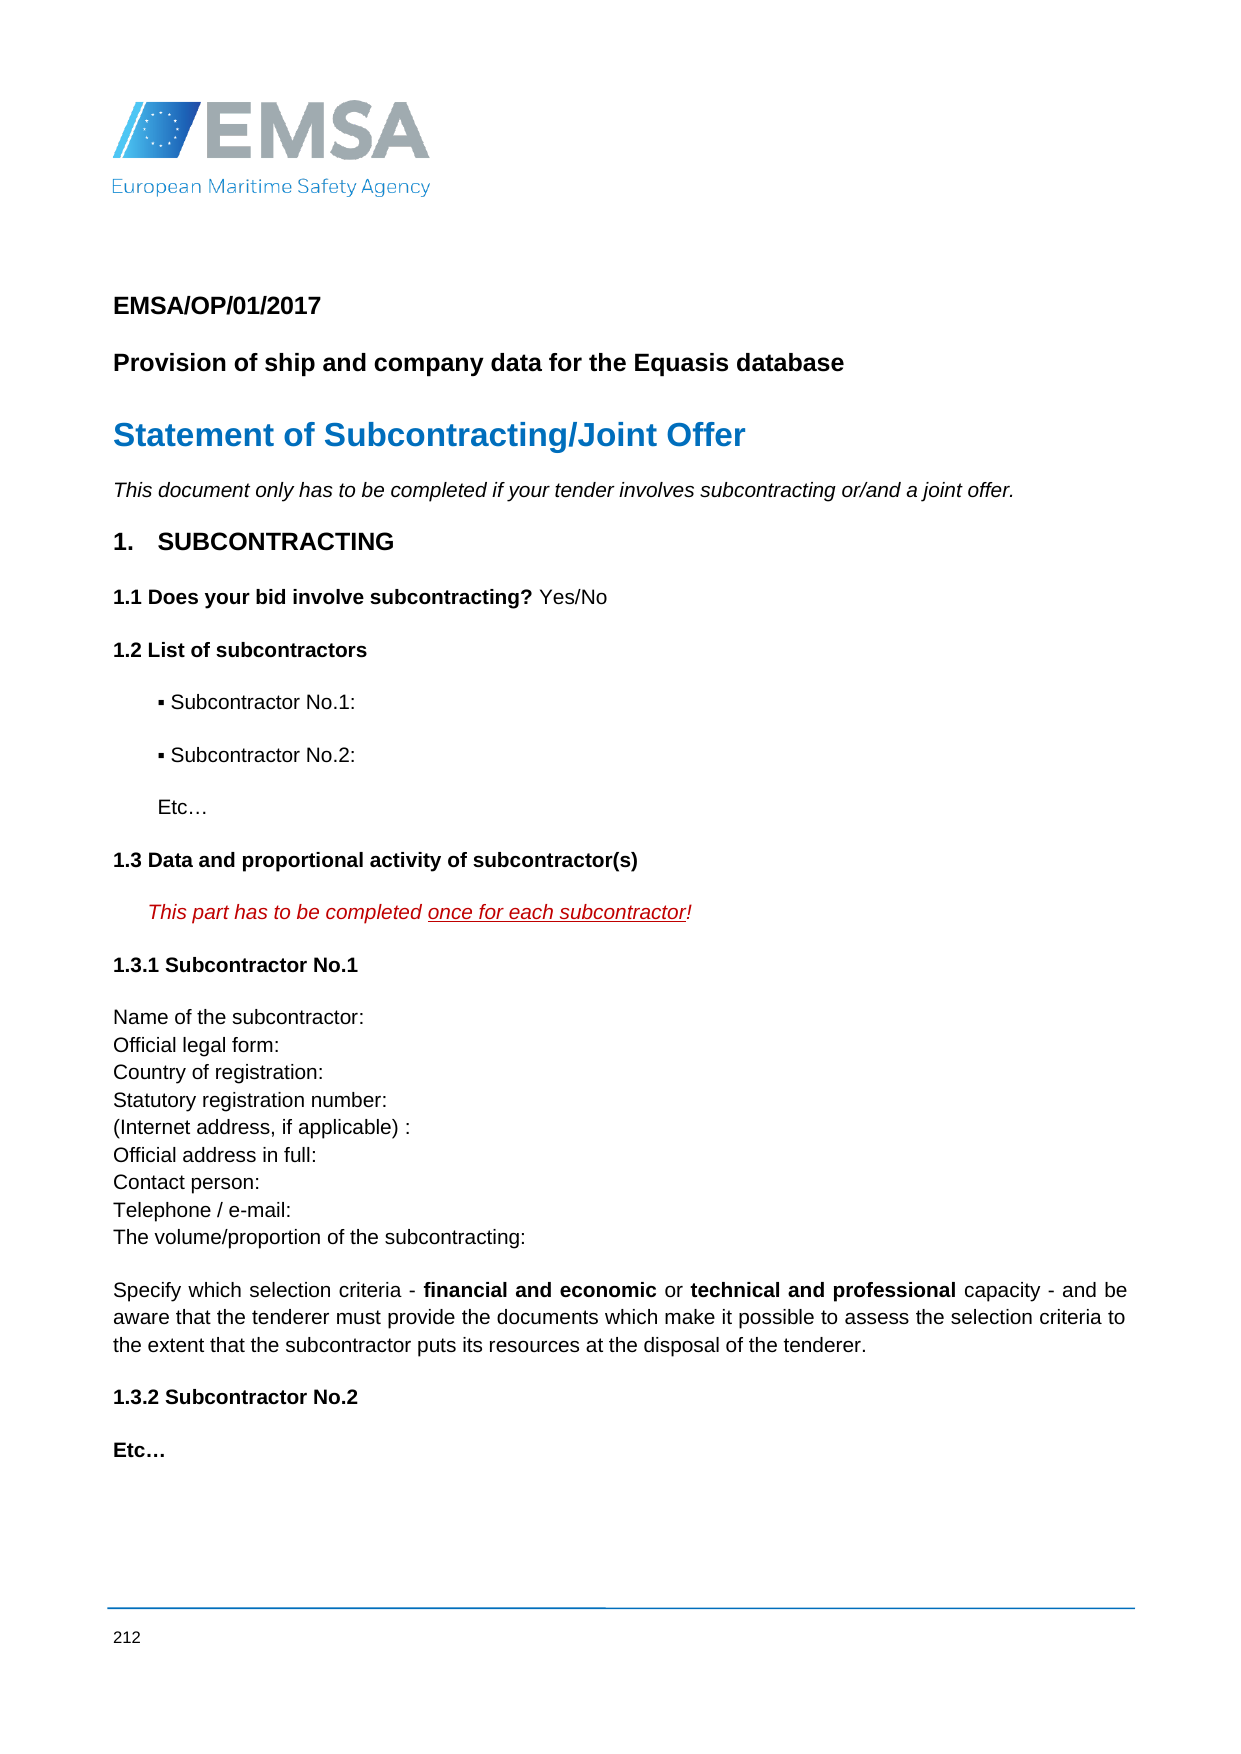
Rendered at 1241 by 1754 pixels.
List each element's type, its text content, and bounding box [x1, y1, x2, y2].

text This document only has to be completed if your tender involves subcontracting or/and a joint offer. [113, 478, 1127, 502]
text ▪ Subcontractor No.1: [157, 690, 1127, 714]
text ▪ Subcontractor No.2: [157, 742, 1127, 766]
text Provision of ship and company data for the Equasis database [113, 348, 1127, 377]
text Statement of Subcontracting/Joint Offer [113, 416, 1127, 454]
text Etc… [157, 795, 1127, 819]
text 1.3.2 Subcontractor No.2 [113, 1385, 1127, 1409]
text Specify which selection criteria - financial and economic or technical and professional capacity - and be aware that the tenderer must provide the documents which make it possible to assess the selection criteria to the extent that the subcontractor puts its resources at the disposal of the tenderer. [113, 1277, 1127, 1356]
picture [112, 100, 430, 197]
text Etc… [113, 1437, 1127, 1461]
text EMSA/OP/01/2017 [113, 291, 1127, 319]
list SUBCONTRACTING [113, 527, 1127, 556]
text 1.3 Data and proportional activity of subcontractor(s) [113, 847, 1127, 871]
text 1.3.1 Subcontractor No.1 [113, 952, 1127, 976]
text 1.1 Does your bid involve subcontracting? Yes/No [113, 585, 1127, 609]
text Name of the subcontractor: Official legal form: Country of registration: Statutory registration number: (Internet address, if applicable) : Official address in full: Contact person: Telephone / e-mail: The volume/proportion of the subcontracting: [113, 1005, 1127, 1249]
text This part has to be completed once for each subcontractor! [113, 900, 1127, 924]
text 1.2 List of subcontractors [113, 637, 1127, 661]
